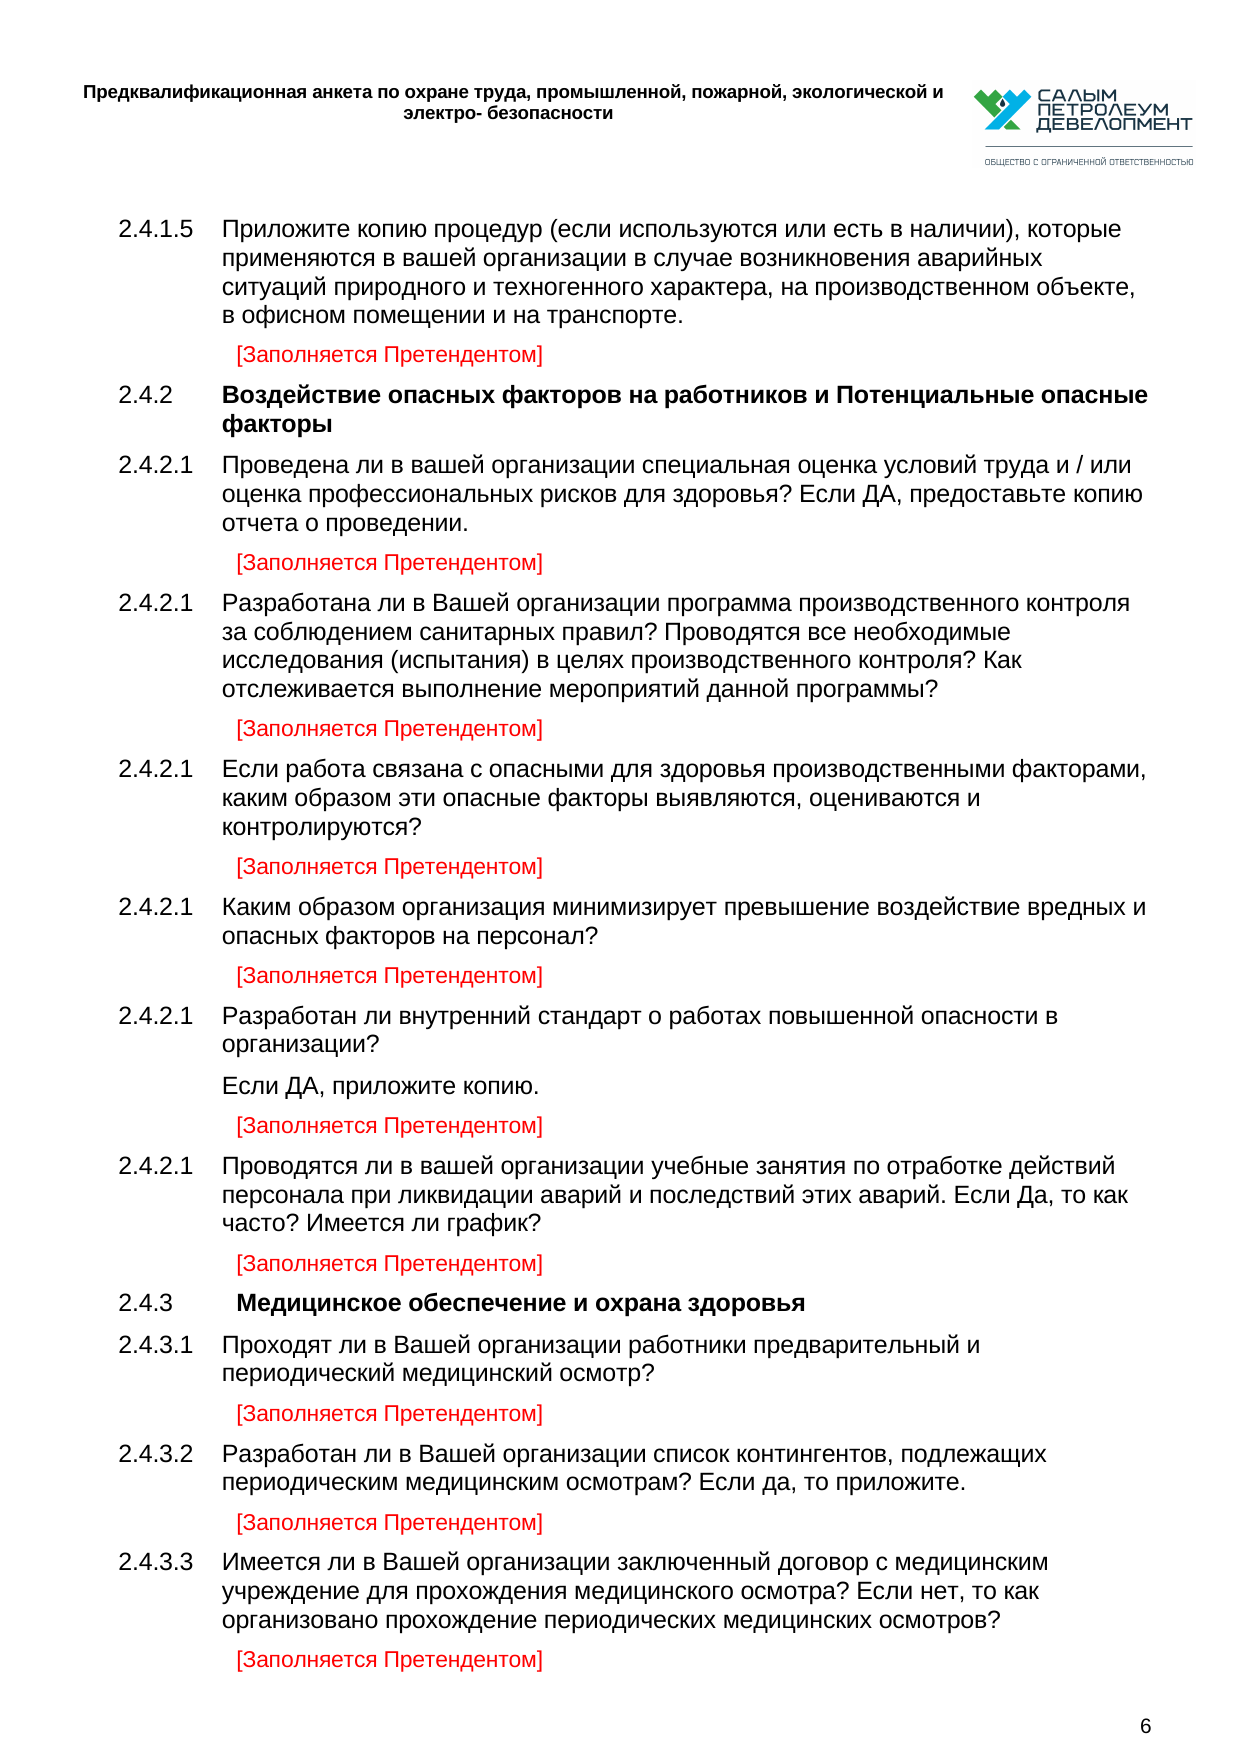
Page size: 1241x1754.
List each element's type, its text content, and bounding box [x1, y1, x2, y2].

text [Заполняется Претендентом] [118, 853, 1152, 879]
text 2.4.3 Медицинское обеспечение и охрана здоровья [118, 1288, 1152, 1317]
text 2.4.2.1 Каким образом организация минимизирует превышение воздействие вредных и опасных факторов на персонал? [118, 892, 1152, 949]
text Если ДА, приложите копию. [222, 1071, 1152, 1099]
text 2.4.3.3 Имеется ли в Вашей организации заключенный договор с медицинским учреждение для прохождения медицинского осмотра? Если нет, то как организовано прохождение периодических медицинских осмотров? [118, 1547, 1152, 1634]
text 2.4.2.1 Если работа связана с опасными для здоровья производственными факторами, каким образом эти опасные факторы выявляются, оцениваются и контролируются? [118, 754, 1152, 841]
text 2.4.2.1 Проведена ли в вашей организации специальная оценка условий труда и / или оценка профессиональных рисков для здоровья? Если ДА, предоставьте копию отчета о проведении. [118, 450, 1152, 537]
text [Заполняется Претендентом] [118, 1508, 1152, 1535]
text [Заполняется Претендентом] [118, 341, 1152, 368]
text [Заполняется Претендентом] [118, 715, 1152, 742]
text [Заполняется Претендентом] [118, 549, 1152, 575]
text 2.4.2 Воздействие опасных факторов на работников и Потенциальные опасные факторы [118, 380, 1152, 438]
text [Заполняется Претендентом] [118, 1646, 1152, 1672]
text [Заполняется Претендентом] [118, 1249, 1152, 1276]
text [Заполняется Претендентом] [118, 962, 1152, 988]
picture [972, 80, 1197, 168]
text 2.4.2.1 Разработана ли в Вашей организации программа производственного контроля за соблюдением санитарных правил? Проводятся все необходимые исследования (испытания) в целях производственного контроля? Как отслеживается выполнение мероприятий данной программы? [118, 588, 1152, 703]
text 2.4.2.1 Разработан ли внутренний стандарт о работах повышенной опасности в организации? [118, 1001, 1152, 1058]
text [Заполняется Претендентом] [118, 1112, 1152, 1138]
text 2.4.1.5 Приложите копию процедур (если используются или есть в наличии), которые применяются в вашей организации в случае возникновения аварийных ситуаций природного и техногенного характера, на производственном объекте, в офисном помещении и на транспорте. [118, 214, 1152, 329]
text 2.4.3.2 Разработан ли в Вашей организации список контингентов, подлежащих периодическим медицинским осмотрам? Если да, то приложите. [118, 1438, 1152, 1496]
text [Заполняется Претендентом] [118, 1400, 1152, 1426]
text 2.4.3.1 Проходят ли в Вашей организации работники предварительный и периодический медицинский осмотр? [118, 1330, 1152, 1387]
text 2.4.2.1 Проводятся ли в вашей организации учебные занятия по отработке действий персонала при ликвидации аварий и последствий этих аварий. Если Да, то как часто? Имеется ли график? [118, 1151, 1152, 1237]
